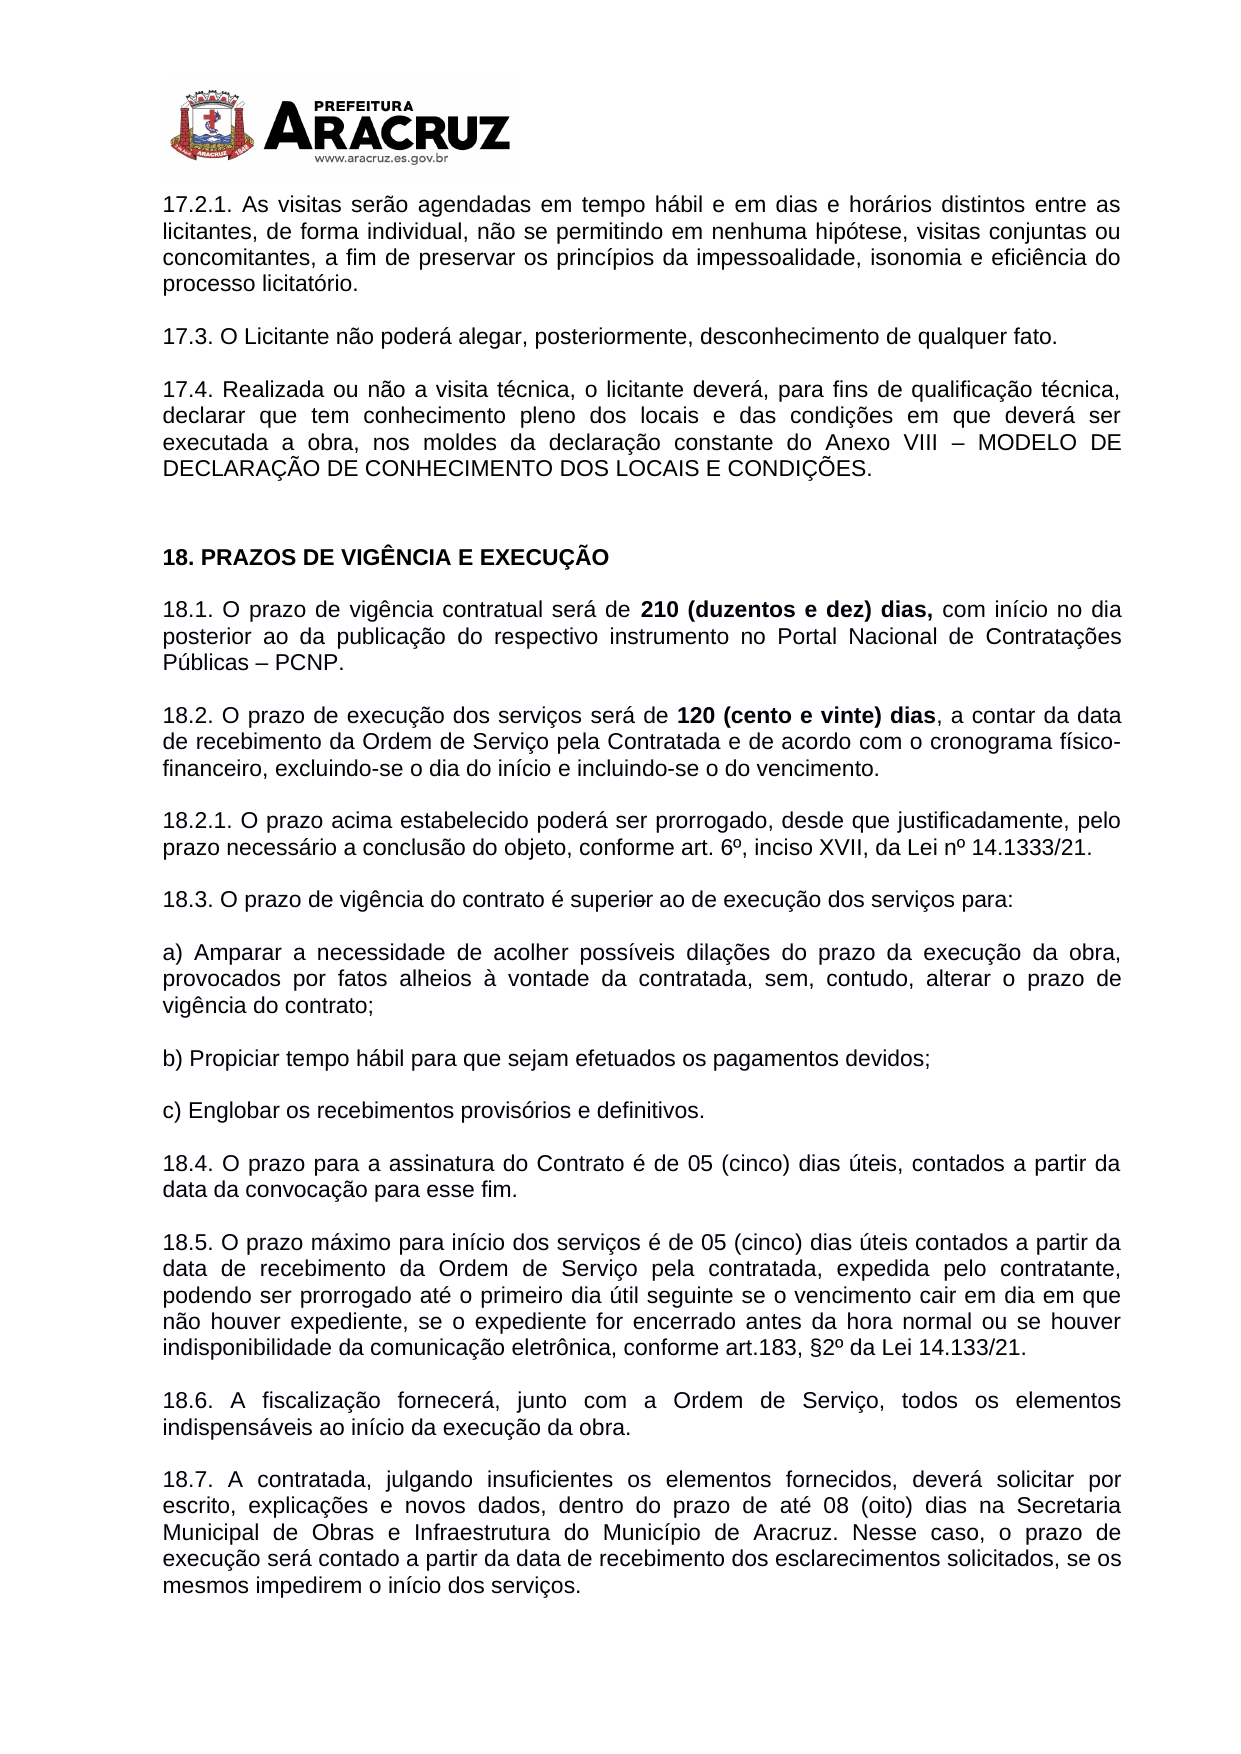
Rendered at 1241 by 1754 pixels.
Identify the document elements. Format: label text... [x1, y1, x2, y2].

text 18.3. O prazo de vigência do contrato é superior ao de execução dos serviços para: [162, 886, 1122, 913]
list 18.2.1. O prazo acima estabelecido poderá ser prorrogado, desde que justificadamente, pelo prazo necessário a conclusão do objeto, conforme art. 6º, inciso XVII, da Lei nº 14.1333/21. [162, 807, 1122, 860]
text 18.6. A fiscalização fornecerá, junto com a Ordem de Serviço, todos os elementos indispensáveis ao início da execução da obra. [162, 1387, 1122, 1440]
list b) Propiciar tempo hábil para que sejam efetuados os pagamentos devidos; [162, 1044, 1122, 1071]
list a) Amparar a necessidade de acolher possíveis dilações do prazo da execução da obra, provocados por fatos alheios à vontade da contratada, sem, contudo, alterar o prazo de vigência do contrato; [162, 939, 1122, 1018]
text 17.2.1. As visitas serão agendadas em tempo hábil e em dias e horários distintos entre as licitantes, de forma individual, não se permitindo em nenhuma hipótese, visitas conjuntas ou concomitantes, a fim de preservar os princípios da impessoalidade, isonomia e eficiência do processo licitatório. [162, 191, 1122, 297]
text 18.5. O prazo máximo para início dos serviços é de 05 (cinco) dias úteis contados a partir da data de recebimento da Ordem de Serviço pela contratada, expedida pelo contratante, podendo ser prorrogado até o primeiro dia útil seguinte se o vencimento cair em dia em que não houver expediente, se o expediente for encerrado antes da hora normal ou se houver indisponibilidade da comunicação eletrônica, conforme art.183, §2º da Lei 14.133/21. [162, 1229, 1122, 1361]
list 18.2. O prazo de execução dos serviços será de 120 (cento e vinte) dias, a contar da data de recebimento da Ordem de Serviço pela Contratada e de acordo com o cronograma físico-financeiro, excluindo-se o dia do início e incluindo-se o do vencimento. [162, 702, 1122, 781]
picture [166, 76, 519, 183]
text 18.4. O prazo para a assinatura do Contrato é de 05 (cinco) dias úteis, contados a partir da data da convocação para esse fim. [162, 1150, 1122, 1203]
list 18.1. O prazo de vigência contratual será de 210 (duzentos e dez) dias, com início no dia posterior ao da publicação do respectivo instrumento no Portal Nacional de Contratações Públicas – PCNP. [162, 596, 1122, 676]
text 18.7. A contratada, julgando insuficientes os elementos fornecidos, deverá solicitar por escrito, explicações e novos dados, dentro do prazo de até 08 (oito) dias na Secretaria Municipal de Obras e Infraestrutura do Município de Aracruz. Nesse caso, o prazo de execução será contado a partir da data de recebimento dos esclarecimentos solicitados, se os mesmos impedirem o início dos serviços. [162, 1466, 1122, 1598]
list c) Englobar os recebimentos provisórios e definitivos. [162, 1097, 1122, 1123]
text 18. PRAZOS DE VIGÊNCIA E EXECUÇÃO [162, 544, 1122, 570]
text 17.4. Realizada ou não a visita técnica, o licitante deverá, para fins de qualificação técnica, declarar que tem conhecimento pleno dos locais e das condições em que deverá ser executada a obra, nos moldes da declaração constante do Anexo VIII – MODELO DE DECLARAÇÃO DE CONHECIMENTO DOS LOCAIS E CONDIÇÕES. [162, 376, 1122, 481]
text 17.3. O Licitante não poderá alegar, posteriormente, desconhecimento de qualquer fato. [162, 323, 1122, 349]
